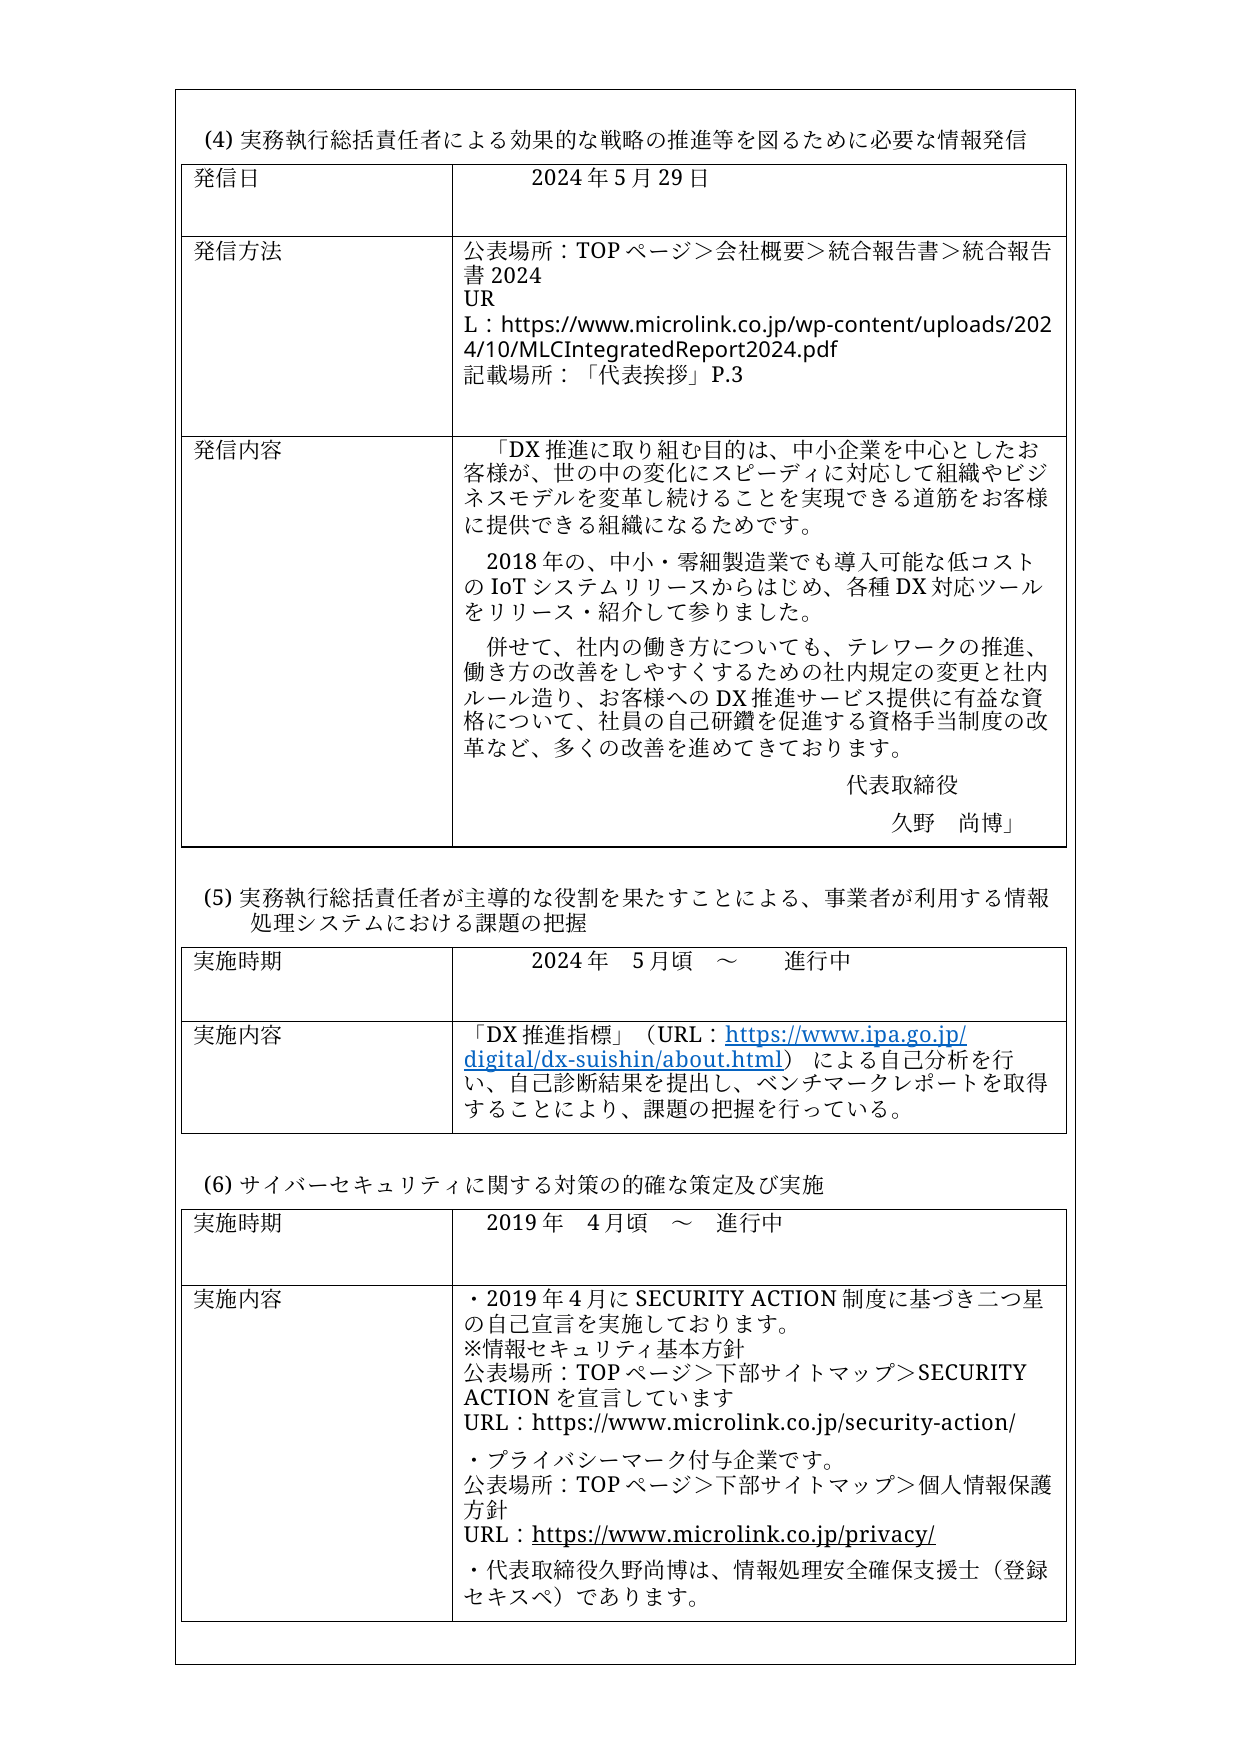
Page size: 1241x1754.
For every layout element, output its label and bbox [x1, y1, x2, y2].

table_cell [176, 90, 1075, 1664]
